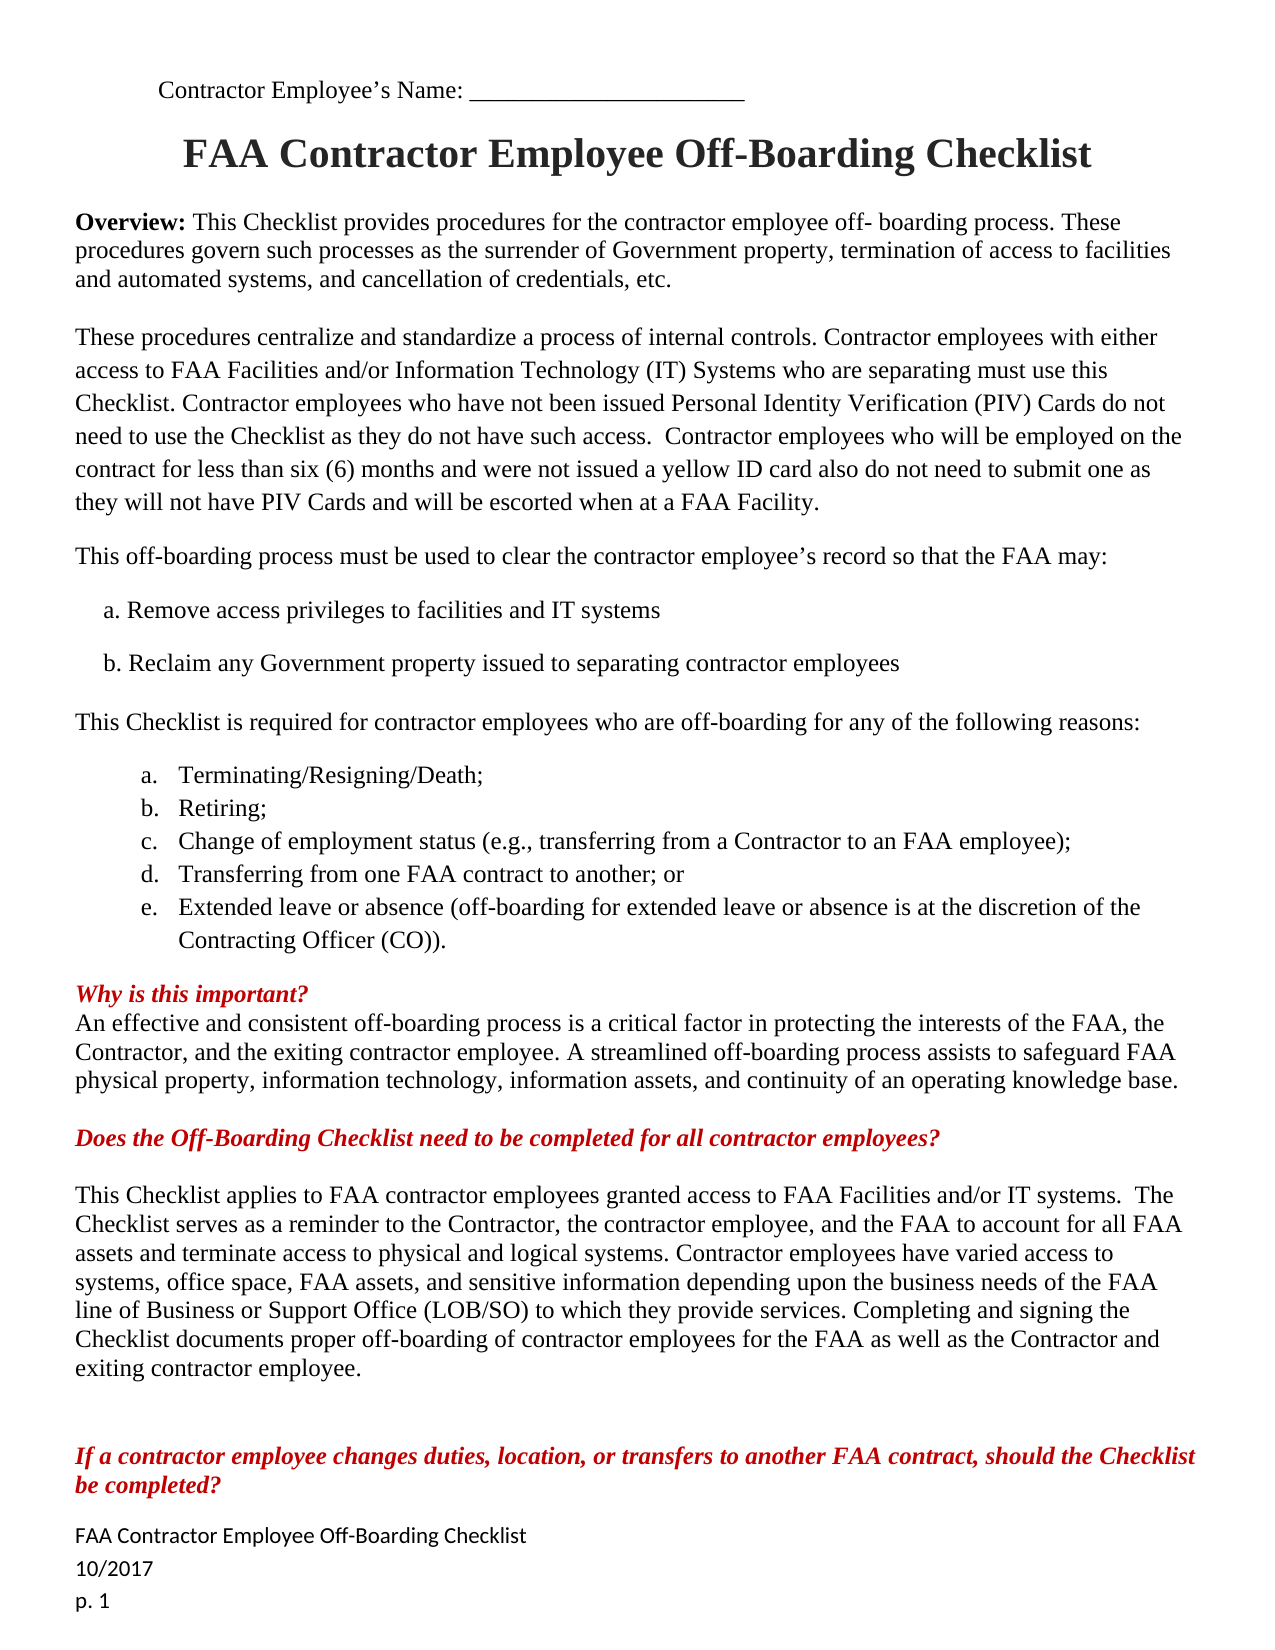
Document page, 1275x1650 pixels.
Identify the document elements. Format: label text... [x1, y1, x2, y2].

text Does the Off-Boarding Checklist need to be completed for all contractor employees? [75, 1123, 1200, 1152]
list Terminating/Resigning/Death; [141, 760, 1200, 789]
text If a contractor employee changes duties, location, or transfers to another FAA contract, should the Checklist be completed? [75, 1441, 1200, 1499]
text a. Remove access privileges to facilities and IT systems [75, 595, 1200, 623]
text b. Reclaim any Government property issued to separating contractor employees [75, 648, 1200, 677]
text This Checklist applies to FAA contractor employees granted access to FAA Facilities and/or IT systems. The Checklist serves as a reminder to the Contractor, the contractor employee, and the FAA to account for all FAA assets and terminate access to physical and logical systems. Contractor employees have varied access to systems, office space, FAA assets, and sensitive information depending upon the business needs of the FAA line of Business or Support Office (LOB/SO) to which they provide services. Completing and signing the Checklist documents proper off-boarding of contractor employees for the FAA as well as the Contractor and exiting contractor employee. [75, 1181, 1200, 1382]
text Why is this important? [75, 979, 1200, 1008]
text An effective and consistent off-boarding process is a critical factor in protecting the interests of the FAA, the Contractor, and the exiting contractor employee. A streamlined off-boarding process assists to safeguard FAA physical property, information technology, information assets, and continuity of an operating knowledge base. [75, 1008, 1200, 1094]
list Transferring from one FAA contract to another; or [141, 859, 1200, 888]
text These procedures centralize and standardize a process of internal controls. Contractor employees with either access to FAA Facilities and/or Information Technology (IT) Systems who are separating must use this Checklist. Contractor employees who have not been issued Personal Identity Verification (PIV) Cards do not need to use the Checklist as they do not have such access. Contractor employees who will be employed on the contract for less than six (6) months and were not issued a yellow ID card also do not need to submit one as they will not have PIV Cards and will be escorted when at a FAA Facility. [75, 322, 1200, 516]
list Change of employment status (e.g., transferring from a Contractor to an FAA employee); [141, 826, 1200, 855]
text This Checklist is required for contractor employees who are off-boarding for any of the following reasons: [75, 707, 1200, 735]
text Overview: This Checklist provides procedures for the contractor employee off- boarding process. These procedures govern such processes as the surrender of Government property, termination of access to facilities and automated systems, and cancellation of credentials, etc. [75, 207, 1200, 293]
list Retiring; [141, 793, 1200, 822]
list Extended leave or absence (off-boarding for extended leave or absence is at the discretion of the Contracting Officer (CO)). [141, 892, 1200, 954]
text FAA Contractor Employee Off-Boarding Checklist [75, 128, 1200, 176]
text This off-boarding process must be used to clear the contractor employee’s record so that the FAA may: [75, 541, 1200, 569]
